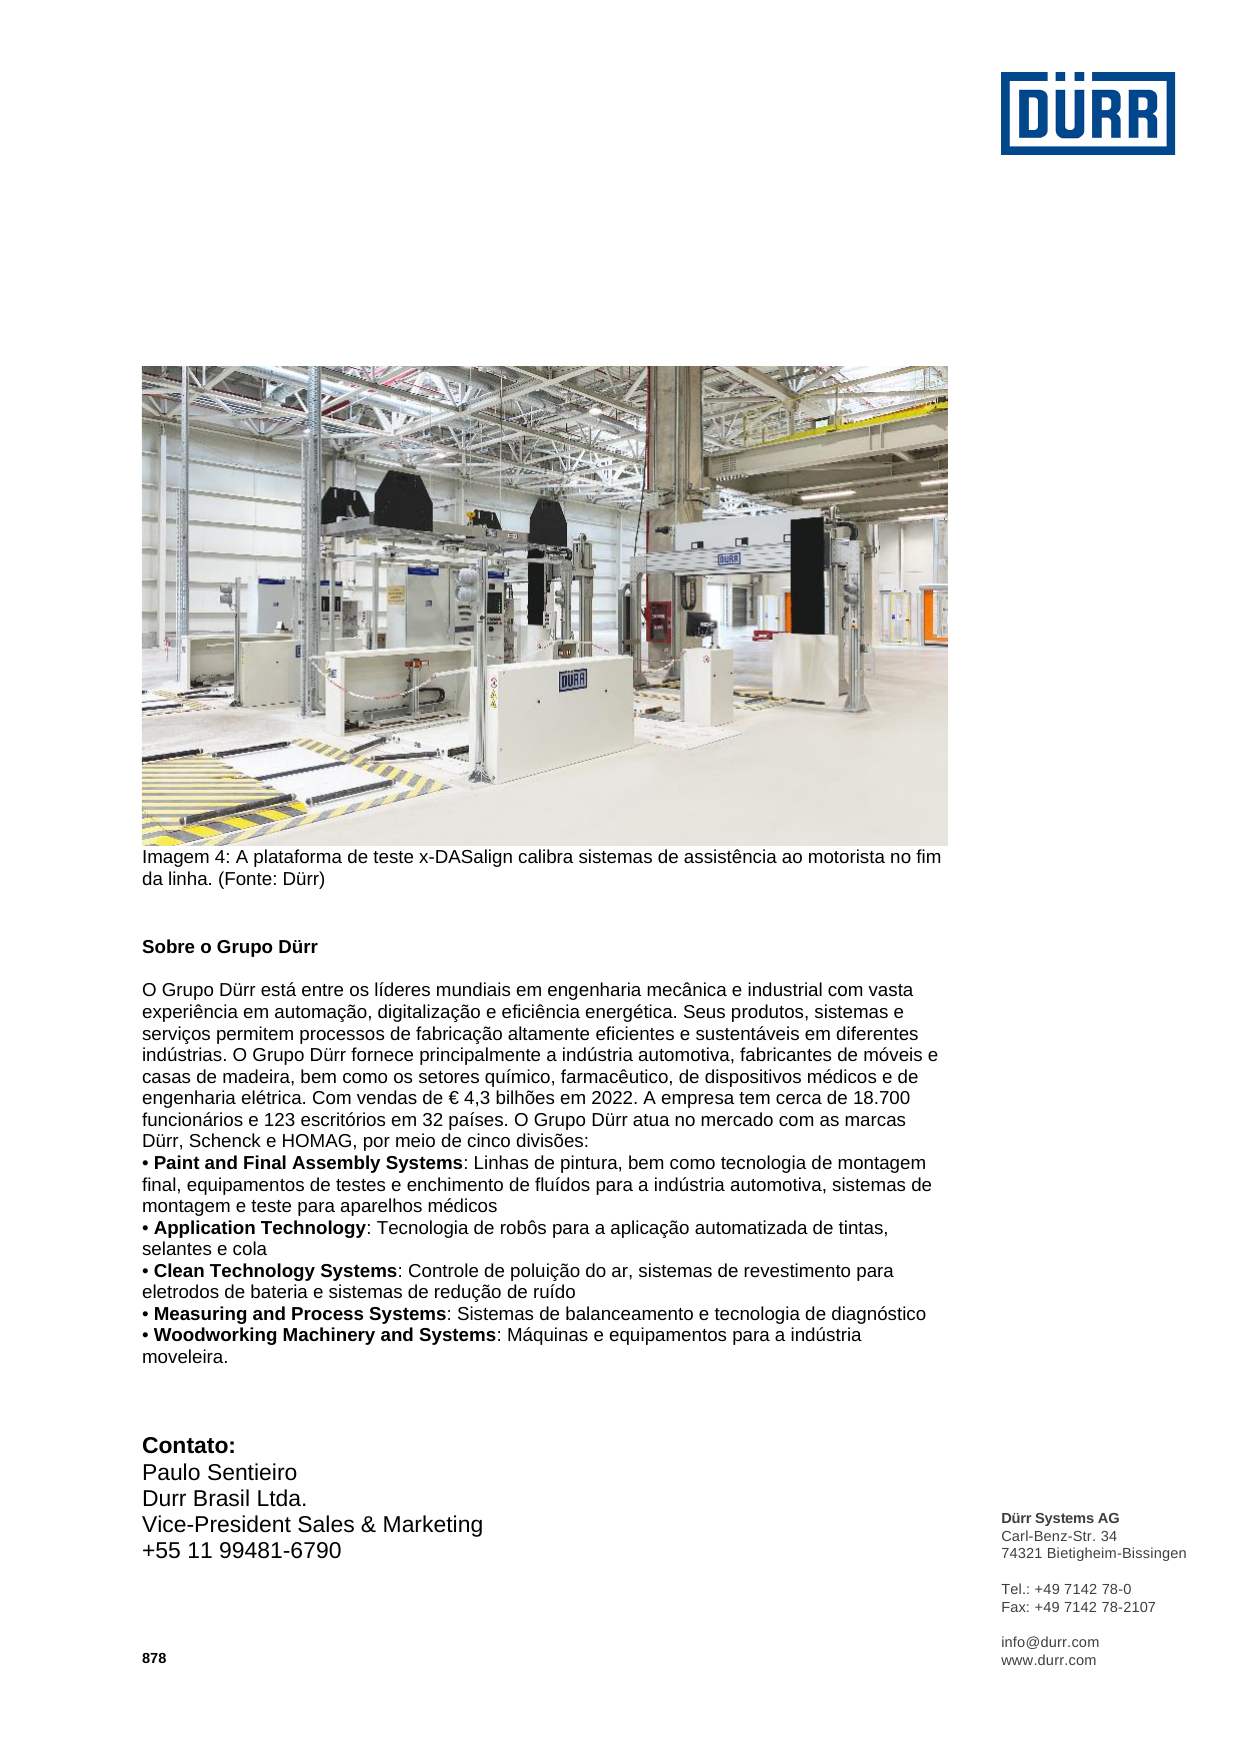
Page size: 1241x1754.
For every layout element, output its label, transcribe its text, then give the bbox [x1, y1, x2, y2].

text Paulo Sentieiro [142, 1458, 949, 1485]
text • Application Technology: Tecnologia de robôs para a aplicação automatizada de tintas, selantes e cola [142, 1216, 951, 1259]
text Contato: [142, 1432, 949, 1458]
text Imagem 4: A plataforma de teste x-DASalign calibra sistemas de assistência ao motorista no fim da linha. (Fonte: Dürr) [142, 846, 951, 889]
picture [1001, 72, 1175, 155]
text Durr Brasil Ltda. [142, 1485, 949, 1511]
text +55 11 99481-6790 [142, 1537, 949, 1564]
text • Measuring and Process Systems: Sistemas de balanceamento e tecnologia de diagnóstico [142, 1303, 951, 1324]
text • Clean Technology Systems: Controle de poluição do ar, sistemas de revestimento para eletrodos de bateria e sistemas de redução de ruído [142, 1259, 951, 1303]
text • Woodworking Machinery and Systems: Máquinas e equipamentos para a indústria moveleira. [142, 1324, 951, 1367]
text Sobre o Grupo Dürr [142, 923, 951, 958]
text • Paint and Final Assembly Systems: Linhas de pintura, bem como tecnologia de montagem final, equipamentos de testes e enchimento de fluídos para a indústria automotiva, sistemas de montagem e teste para aparelhos médicos [142, 1152, 951, 1216]
text O Grupo Dürr está entre os líderes mundiais em engenharia mecânica e industrial com vasta experiência em automação, digitalização e eficiência energética. Seus produtos, sistemas e serviços permitem processos de fabricação altamente eficientes e sustentáveis em diferentes indústrias. O Grupo Dürr fornece principalmente a indústria automotiva, fabricantes de móveis e casas de madeira, bem como os setores químico, farmacêutico, de dispositivos médicos e de engenharia elétrica. Com vendas de € 4,3 bilhões em 2022. A empresa tem cerca de 18.700 funcionários e 123 escritórios em 32 países. O Grupo Dürr atua no mercado com as marcas Dürr, Schenck e HOMAG, por meio de cinco divisões: [142, 979, 951, 1152]
text Vice-President Sales & Marketing [142, 1511, 949, 1537]
picture [141, 366, 948, 846]
